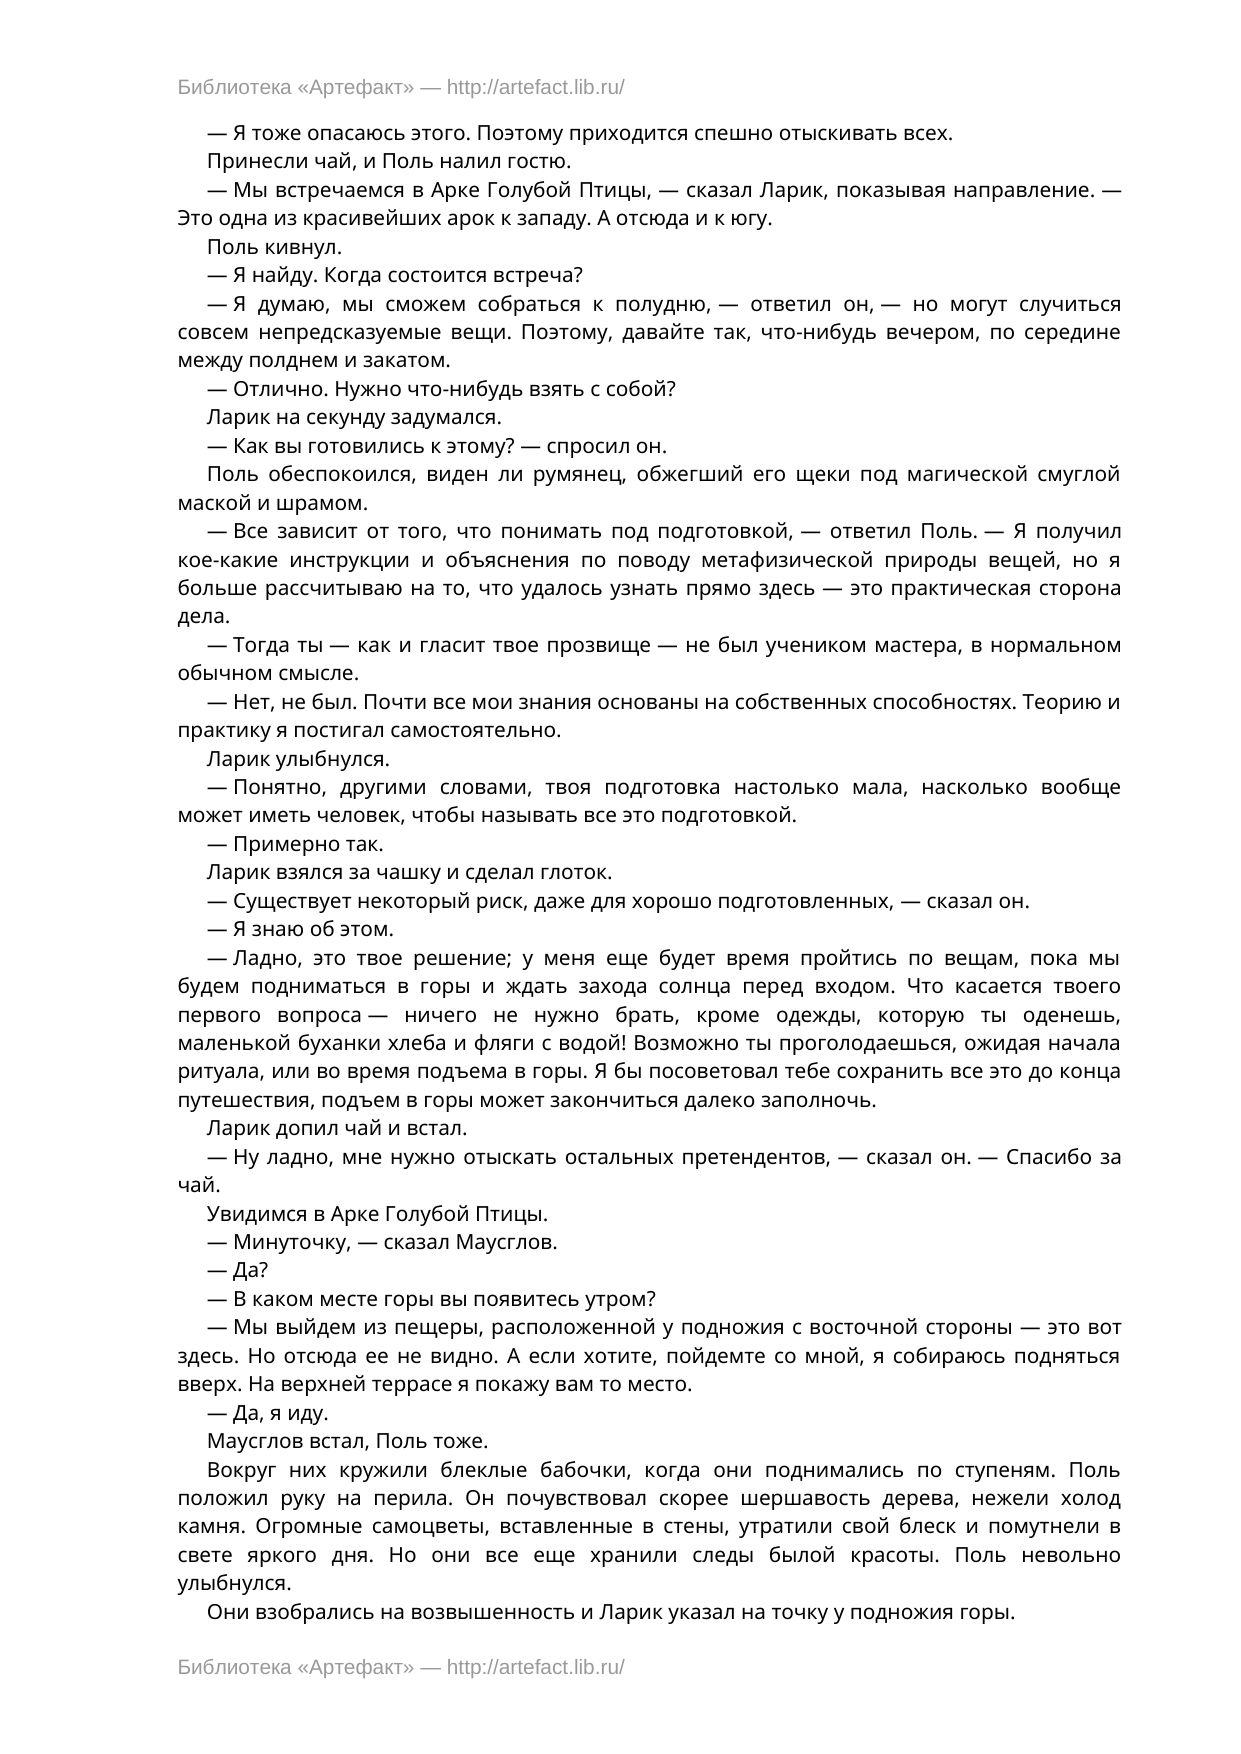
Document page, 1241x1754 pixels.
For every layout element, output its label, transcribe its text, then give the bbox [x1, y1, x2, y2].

text — Ну ладно, мне нужно отыскать остальных претендентов, — сказал он. — Спасибо за чай. [177, 1142, 1122, 1199]
text — Мы встречаемся в Арке Голубой Птицы, — сказал Ларик, показывая направление. — Это одна из красивейших арок к западу. А отсюда и к югу. [177, 175, 1122, 232]
text Ларик допил чай и встал. [177, 1113, 1122, 1142]
text Увидимся в Арке Голубой Птицы. [177, 1199, 1122, 1227]
text Ларик улыбнулся. [177, 744, 1122, 772]
text Маусглов встал, Поль тоже. [177, 1426, 1122, 1455]
text — Как вы готовились к этому? — спросил он. [177, 431, 1122, 459]
text — Да? [177, 1256, 1122, 1284]
text Ларик на секунду задумался. [177, 402, 1122, 431]
text — В каком месте горы вы появитесь утром? [177, 1284, 1122, 1312]
text Они взобрались на возвышенность и Ларик указал на точку у подножия горы. [177, 1597, 1122, 1625]
text Вокруг них кружили блеклые бабочки, когда они поднимались по ступеням. Поль положил руку на перила. Он почувствовал скорее шершавость дерева, нежели холод камня. Огромные самоцветы, вставленные в стены, утратили свой блеск и помутнели в свете яркого дня. Но они все еще хранили следы былой красоты. Поль невольно улыбнулся. [177, 1455, 1122, 1597]
text — Ладно, это твое решение; у меня еще будет время пройтись по вещам, пока мы будем подниматься в горы и ждать захода солнца перед входом. Что касается твоего первого вопроса — ничего не нужно брать, кроме одежды, которую ты оденешь, маленькой буханки хлеба и фляги с водой! Возможно ты проголодаешься, ожидая начала ритуала, или во время подъема в горы. Я бы посоветовал тебе сохранить все это до конца путешествия, подъем в горы может закончиться далеко заполночь. [177, 943, 1122, 1113]
text — Понятно, другими словами, твоя подготовка настолько мала, насколько вообще может иметь человек, чтобы называть все это подготовкой. [177, 772, 1122, 829]
text Ларик взялся за чашку и сделал глоток. [177, 857, 1122, 886]
text Поль кивнул. [177, 232, 1122, 260]
text — Я знаю об этом. [177, 914, 1122, 943]
text — Отлично. Нужно что-нибудь взять с собой? [177, 374, 1122, 402]
text — Я думаю, мы сможем собраться к полудню, — ответил он, — но могут случиться совсем непредсказуемые вещи. Поэтому, давайте так, что-нибудь вечером, по середине между полднем и закатом. [177, 289, 1122, 374]
text — Я тоже опасаюсь этого. Поэтому приходится спешно отыскивать всех. [177, 118, 1122, 147]
text Принесли чай, и Поль налил гостю. [177, 147, 1122, 175]
text Поль обеспокоился, виден ли румянец, обжегший его щеки под магической смуглой маской и шрамом. [177, 459, 1122, 516]
text — Да, я иду. [177, 1398, 1122, 1426]
text — Нет, не был. Почти все мои знания основаны на собственных способностях. Теорию и практику я постигал самостоятельно. [177, 687, 1122, 744]
text — Существует некоторый риск, даже для хорошо подготовленных, — сказал он. [177, 886, 1122, 914]
text — Все зависит от того, что понимать под подготовкой, — ответил Поль. — Я получил кое-какие инструкции и объяснения по поводу метафизической природы вещей, но я больше рассчитываю на то, что удалось узнать прямо здесь — это практическая сторона дела. [177, 516, 1122, 630]
text — Я найду. Когда состоится встреча? [177, 260, 1122, 289]
text — Мы выйдем из пещеры, расположенной у подножия с восточной стороны — это вот здесь. Но отсюда ее не видно. А если хотите, пойдемте со мной, я собираюсь подняться вверх. На верхней террасе я покажу вам то место. [177, 1312, 1122, 1398]
text — Тогда ты — как и гласит твое прозвище — не был учеником мастера, в нормальном обычном смысле. [177, 630, 1122, 687]
text — Примерно так. [177, 829, 1122, 857]
text — Минуточку, — сказал Маусглов. [177, 1227, 1122, 1256]
